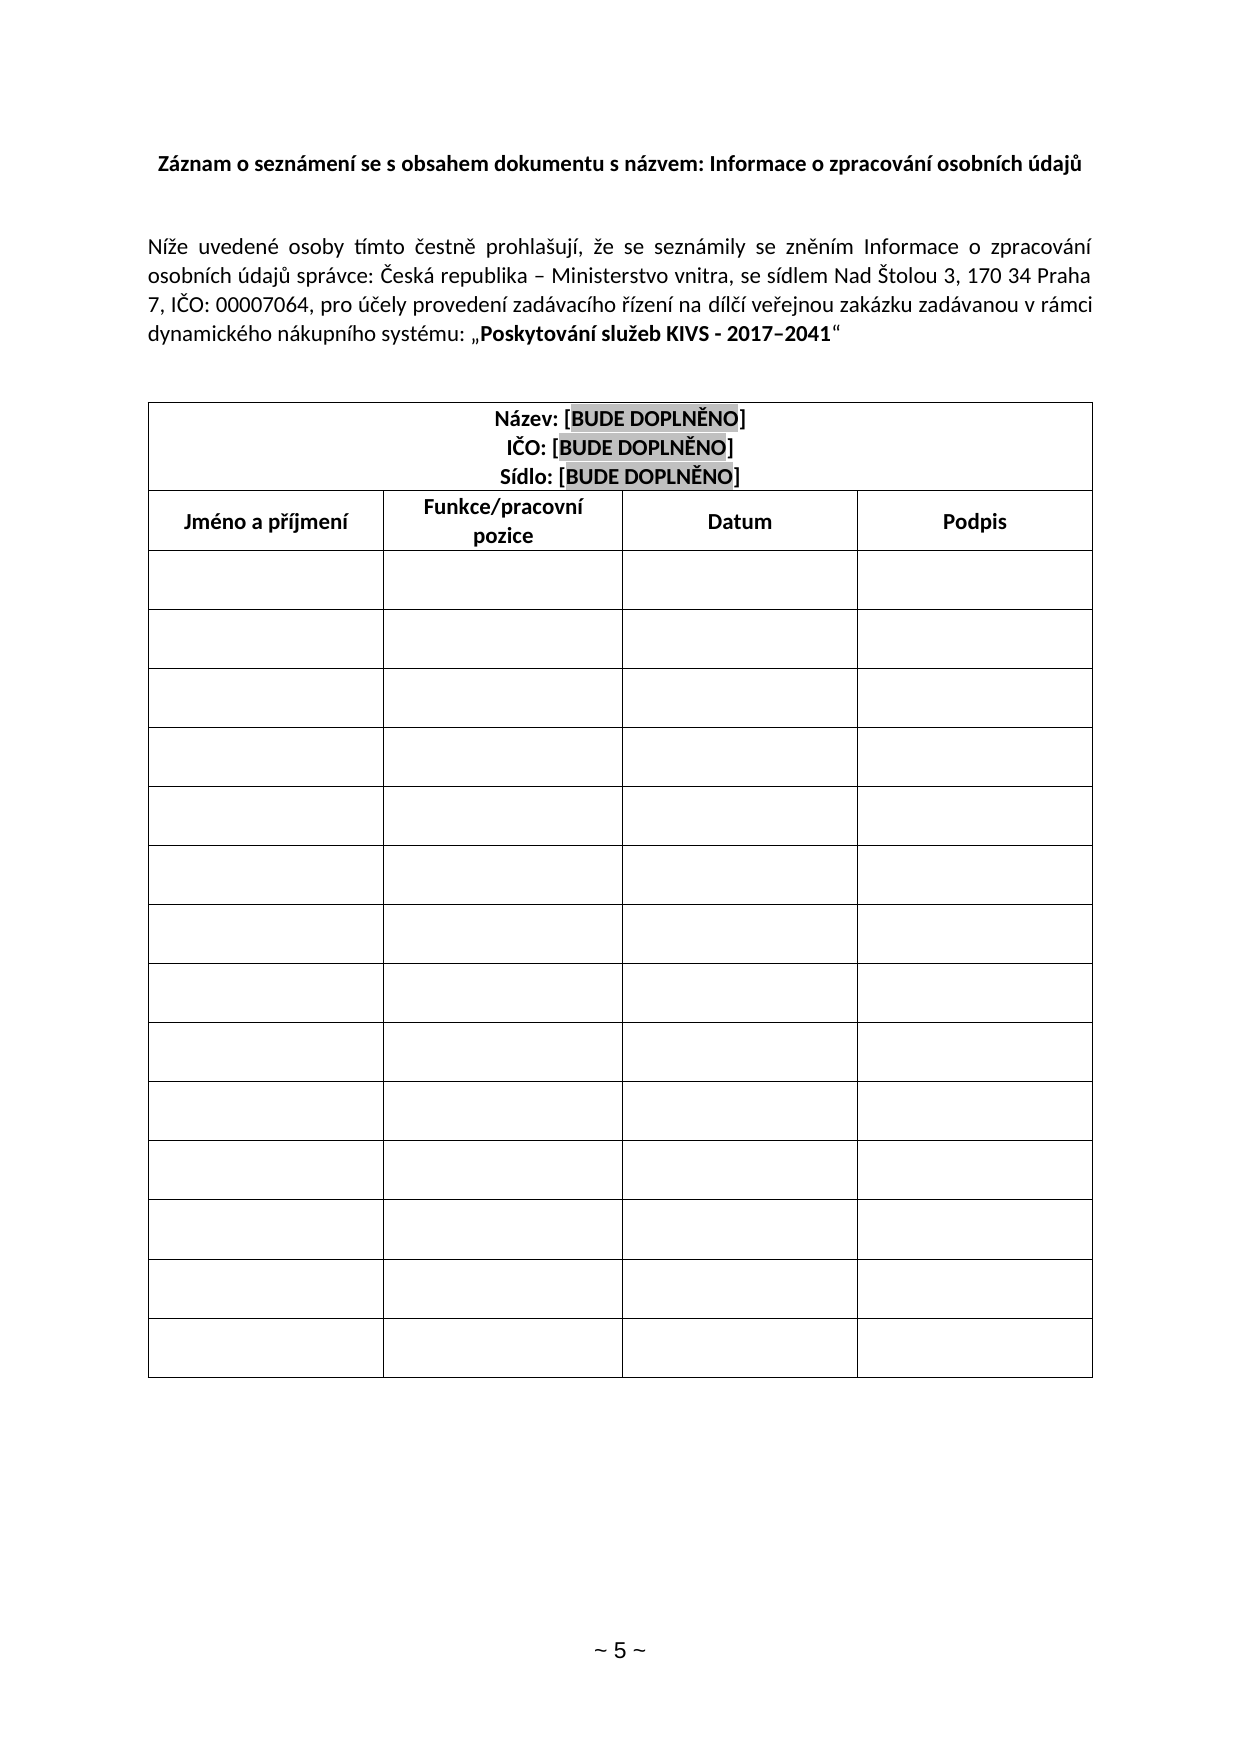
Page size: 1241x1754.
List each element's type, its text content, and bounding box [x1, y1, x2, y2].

table_cell [858, 1023, 1092, 1081]
table_cell [623, 787, 857, 845]
table_cell [384, 669, 622, 727]
table_cell [623, 846, 857, 904]
table_cell [858, 551, 1092, 609]
table_cell [858, 1319, 1092, 1377]
table_cell [623, 1023, 857, 1081]
table_cell [858, 1200, 1092, 1258]
table_cell [384, 610, 622, 668]
table_cell [858, 728, 1092, 786]
table_cell [623, 1260, 857, 1317]
table_cell [384, 551, 622, 609]
table_cell [858, 610, 1092, 668]
table_cell [623, 728, 857, 786]
table_cell [623, 1141, 857, 1199]
table_cell [858, 787, 1092, 845]
table_cell Funkce/pracovní pozice [384, 491, 622, 550]
table_cell [623, 610, 857, 668]
table_cell [623, 551, 857, 609]
table_cell [858, 1082, 1092, 1140]
table_cell [384, 1023, 622, 1081]
table_cell [384, 787, 622, 845]
table_cell [623, 1082, 857, 1140]
table_cell [149, 1023, 383, 1081]
table_cell [623, 1200, 857, 1258]
table_cell Podpis [858, 491, 1092, 550]
table_cell [384, 1260, 622, 1317]
table_cell [149, 610, 383, 668]
table_cell [149, 551, 383, 609]
table_cell [149, 905, 383, 963]
table_cell [623, 1319, 857, 1377]
table_cell [623, 669, 857, 727]
table_cell [384, 1200, 622, 1258]
text Záznam o seznámení se s obsahem dokumentu s názvem: Informace o zpracování osobních údajů [148, 148, 1093, 177]
table_cell [384, 1141, 622, 1199]
table_cell [384, 1319, 622, 1377]
table_cell [384, 728, 622, 786]
table_header Název: [BUDE DOPLNĚNO] IČO: [BUDE DOPLNĚNO] Sídlo: [BUDE DOPLNĚNO] [149, 403, 1092, 490]
table_cell [623, 905, 857, 963]
table_cell [858, 1141, 1092, 1199]
table_cell [384, 846, 622, 904]
table_cell [858, 964, 1092, 1022]
text Níže uvedené osoby tímto čestně prohlašují, že se seznámily se zněním Informace o zpracování osobních údajů správce: Česká republika – Ministerstvo vnitra, se sídlem Nad Štolou 3, 170 34 Praha 7, IČO: 00007064, pro účely provedení zadávacího řízení na dílčí veřejnou zakázku zadávanou v rámci dynamického nákupního systému: „Poskytování služeb KIVS - 2017–2041“ [148, 231, 1093, 348]
table_cell [623, 964, 857, 1022]
table_cell [149, 1141, 383, 1199]
table_cell [858, 1260, 1092, 1317]
table_cell [149, 787, 383, 845]
table_cell [858, 905, 1092, 963]
table_cell [149, 1200, 383, 1258]
table_cell [149, 728, 383, 786]
table_cell [384, 905, 622, 963]
table_cell [384, 964, 622, 1022]
table_cell [149, 669, 383, 727]
table_cell Jméno a příjmení [149, 491, 383, 550]
table_cell [149, 1260, 383, 1317]
table_cell [384, 1082, 622, 1140]
table_cell [858, 669, 1092, 727]
table_cell Datum [623, 491, 857, 550]
table_cell [149, 1319, 383, 1377]
table_cell [149, 846, 383, 904]
table_cell [149, 1082, 383, 1140]
table_cell [149, 964, 383, 1022]
table_cell [858, 846, 1092, 904]
